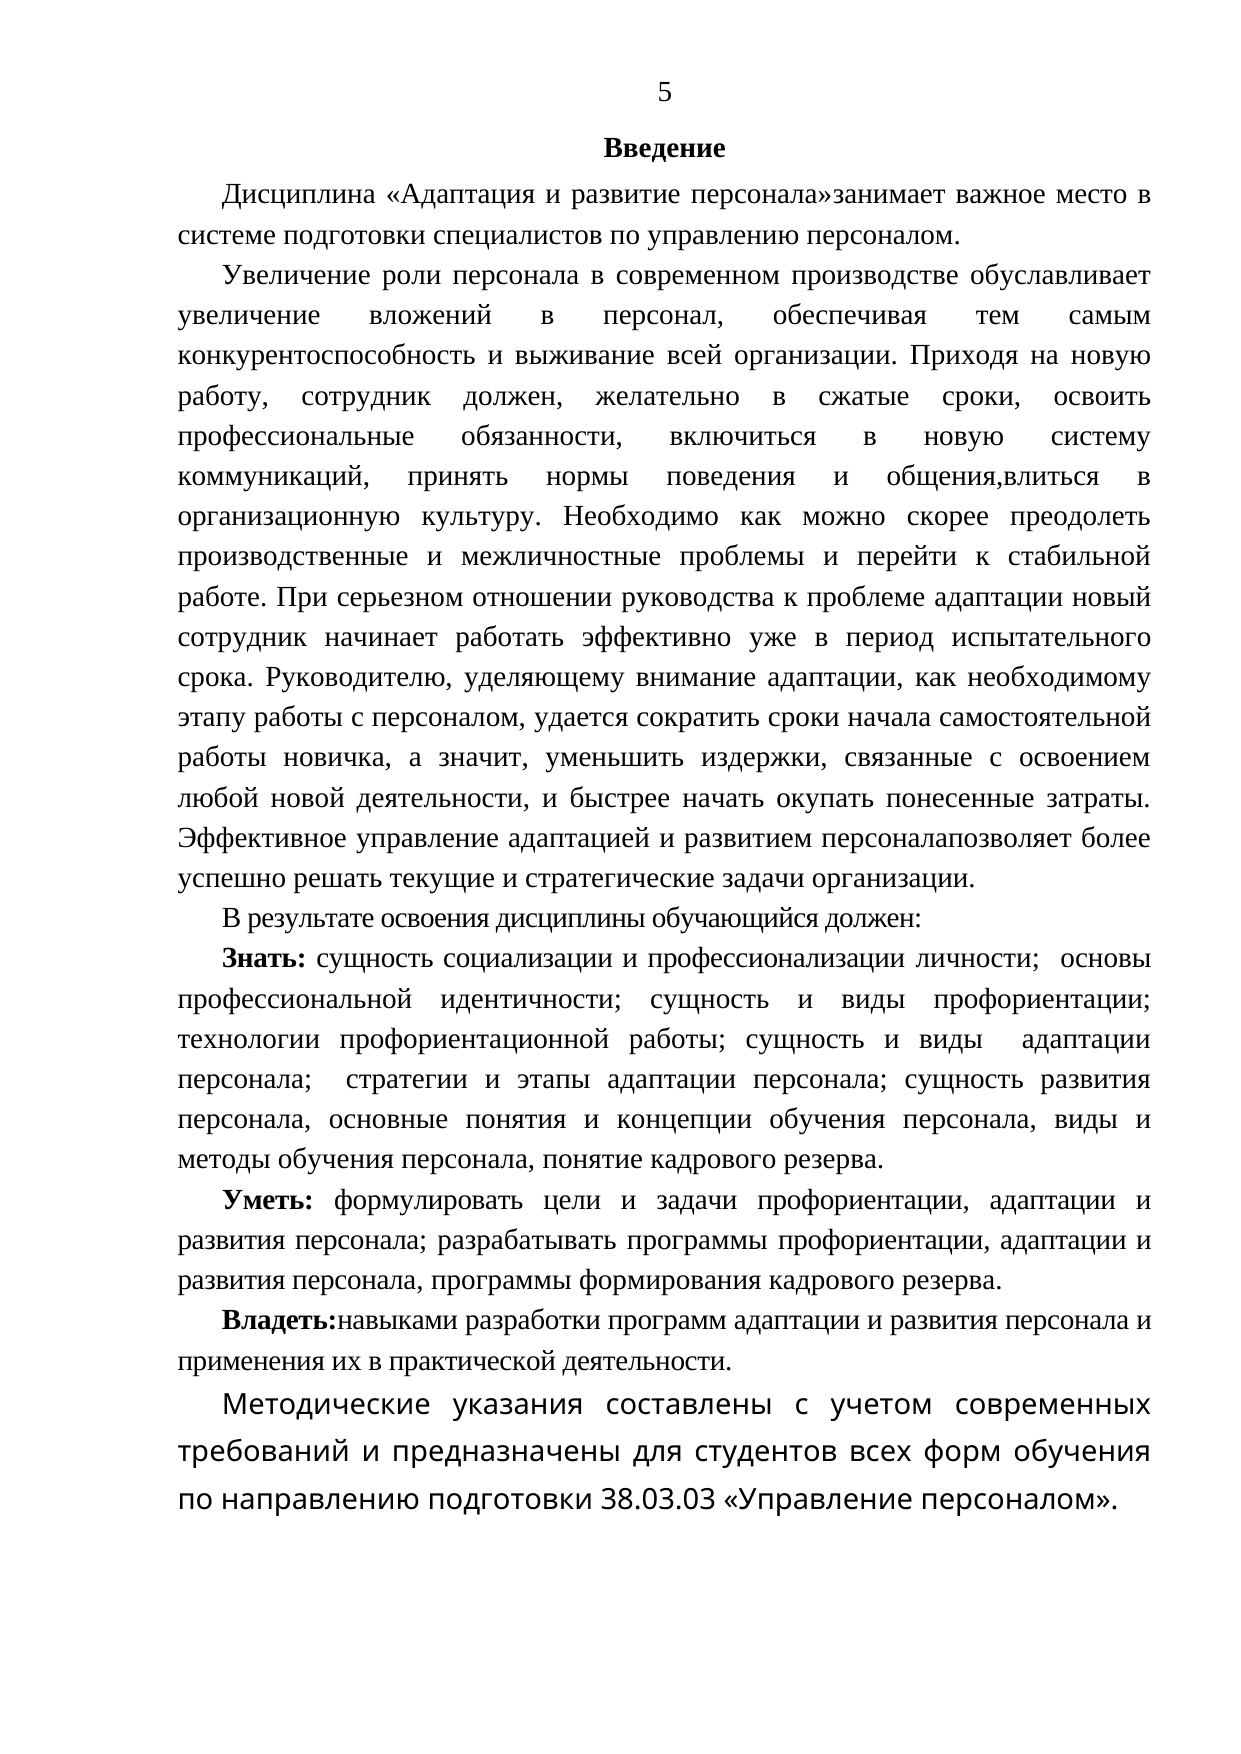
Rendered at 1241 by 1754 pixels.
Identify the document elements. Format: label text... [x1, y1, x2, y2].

text Уметь: формулировать цели и задачи профориентации, адаптации и развития персонала; разрабатывать программы профориентации, адаптации и развития персонала, программы формирования кадрового резерва. [177, 1182, 1152, 1296]
text Методические указания составлены с учетом современных требований и предназначены для студентов всех форм обучения по направлению подготовки 38.03.03 «Управление персоналом». [177, 1383, 1152, 1518]
text Знать: сущность социализации и профессионализации личности; основы профессиональной идентичности; сущность и виды профориентации; технологии профориентационной работы; сущность и виды адаптации персонала; стратегии и этапы адаптации персонала; сущность развития персонала, основные понятия и концепции обучения персонала, виды и методы обучения персонала, понятие кадрового резерва. [177, 941, 1152, 1175]
subtitle Введение [177, 131, 1152, 164]
text В результате освоения дисциплины обучающийся должен: [177, 900, 1152, 934]
text Дисциплина «Адаптация и развитие персонала»занимает важное место в системе подготовки специалистов по управлению персоналом. [177, 177, 1152, 250]
text Владеть:навыками разработки программ адаптации и развития персонала и применения их в практической деятельности. [177, 1302, 1152, 1376]
text Увеличение роли персонала в современном производстве обуславливает увеличение вложений в персонал, обеспечивая тем самым конкурентоспособность и выживание всей организации. Приходя на новую работу, сотрудник должен, желательно в сжатые сроки, освоить профессиональные обязанности, включиться в новую систему коммуникаций, принять нормы поведения и общения,влиться в организационную культуру. Необходимо как можно скорее преодолеть производственные и межличностные проблемы и перейти к стабильной работе. При серьезном отношении руководства к проблеме адаптации новый сотрудник начинает работать эффективно уже в период испытательного срока. Руководителю, уделяющему внимание адаптации, как необходимому этапу работы с персоналом, удается сократить сроки начала самостоятельной работы новичка, а значит, уменьшить издержки, связанные с освоением любой новой деятельности, и быстрее начать окупать понесенные затраты. Эффективное управление адаптацией и развитием персоналапозволяет более успешно решать текущие и стратегические задачи организации. [177, 257, 1152, 820]
